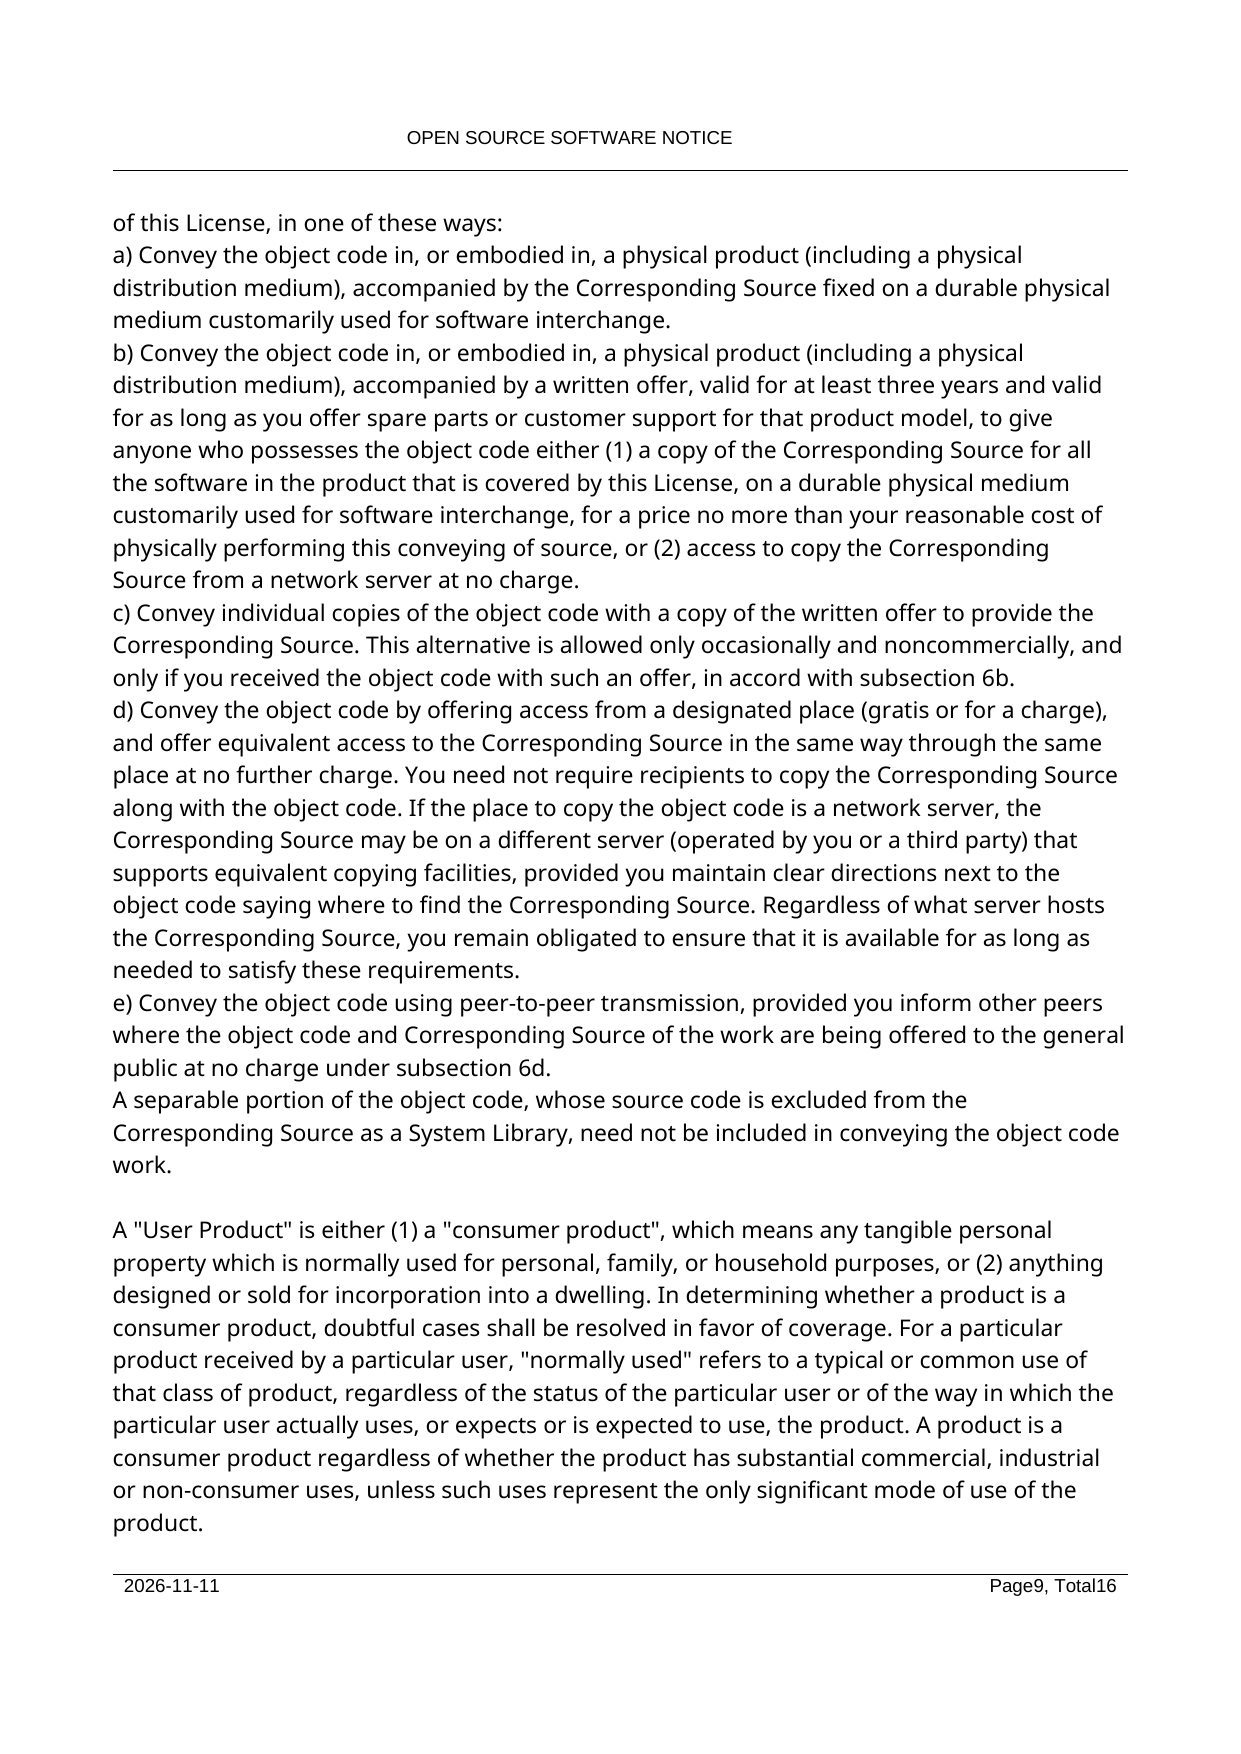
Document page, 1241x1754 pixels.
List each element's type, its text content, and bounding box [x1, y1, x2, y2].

text e) Convey the object code using peer-to-peer transmission, provided you inform other peers where the object code and Corresponding Source of the work are being offered to the general public at no charge under subsection 6d. [112, 986, 1128, 1084]
text A "User Product" is either (1) a "consumer product", which means any tangible personal property which is normally used for personal, family, or household purposes, or (2) anything designed or sold for incorporation into a dwelling. In determining whether a product is a consumer product, doubtful cases shall be resolved in favor of coverage. For a particular product received by a particular user, "normally used" refers to a typical or common use of that class of product, regardless of the status of the particular user or of the way in which the particular user actually uses, or expects or is expected to use, the product. A product is a consumer product regardless of whether the product has substantial commercial, industrial or non-consumer uses, unless such uses represent the only significant mode of use of the product. [112, 1214, 1128, 1539]
text b) Convey the object code in, or embodied in, a physical product (including a physical distribution medium), accompanied by a written offer, valid for at least three years and valid for as long as you offer spare parts or customer support for that product model, to give anyone who possesses the object code either (1) a copy of the Corresponding Source for all the software in the product that is covered by this License, on a durable physical medium customarily used for software interchange, for a price no more than your reasonable cost of physically performing this conveying of source, or (2) access to copy the Corresponding Source from a network server at no charge. [112, 336, 1128, 596]
text d) Convey the object code by offering access from a designated place (gratis or for a charge), and offer equivalent access to the Corresponding Source in the same way through the same place at no further charge. You need not require recipients to copy the Corresponding Source along with the object code. If the place to copy the object code is a network server, the Corresponding Source may be on a different server (operated by you or a third party) that supports equivalent copying facilities, provided you maintain clear directions next to the object code saying where to find the Corresponding Source. Regardless of what server hosts the Corresponding Source, you remain obligated to ensure that it is available for as long as needed to satisfy these requirements. [112, 694, 1128, 986]
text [112, 206, 1128, 239]
text a) Convey the object code in, or embodied in, a physical product (including a physical distribution medium), accompanied by the Corresponding Source fixed on a durable physical medium customarily used for software interchange. [112, 239, 1128, 336]
text A separable portion of the object code, whose source code is excluded from the Corresponding Source as a System Library, need not be included in conveying the object code work. [112, 1084, 1128, 1181]
text c) Convey individual copies of the object code with a copy of the written offer to provide the Corresponding Source. This alternative is allowed only occasionally and noncommercially, and only if you received the object code with such an offer, in accord with subsection 6b. [112, 596, 1128, 694]
